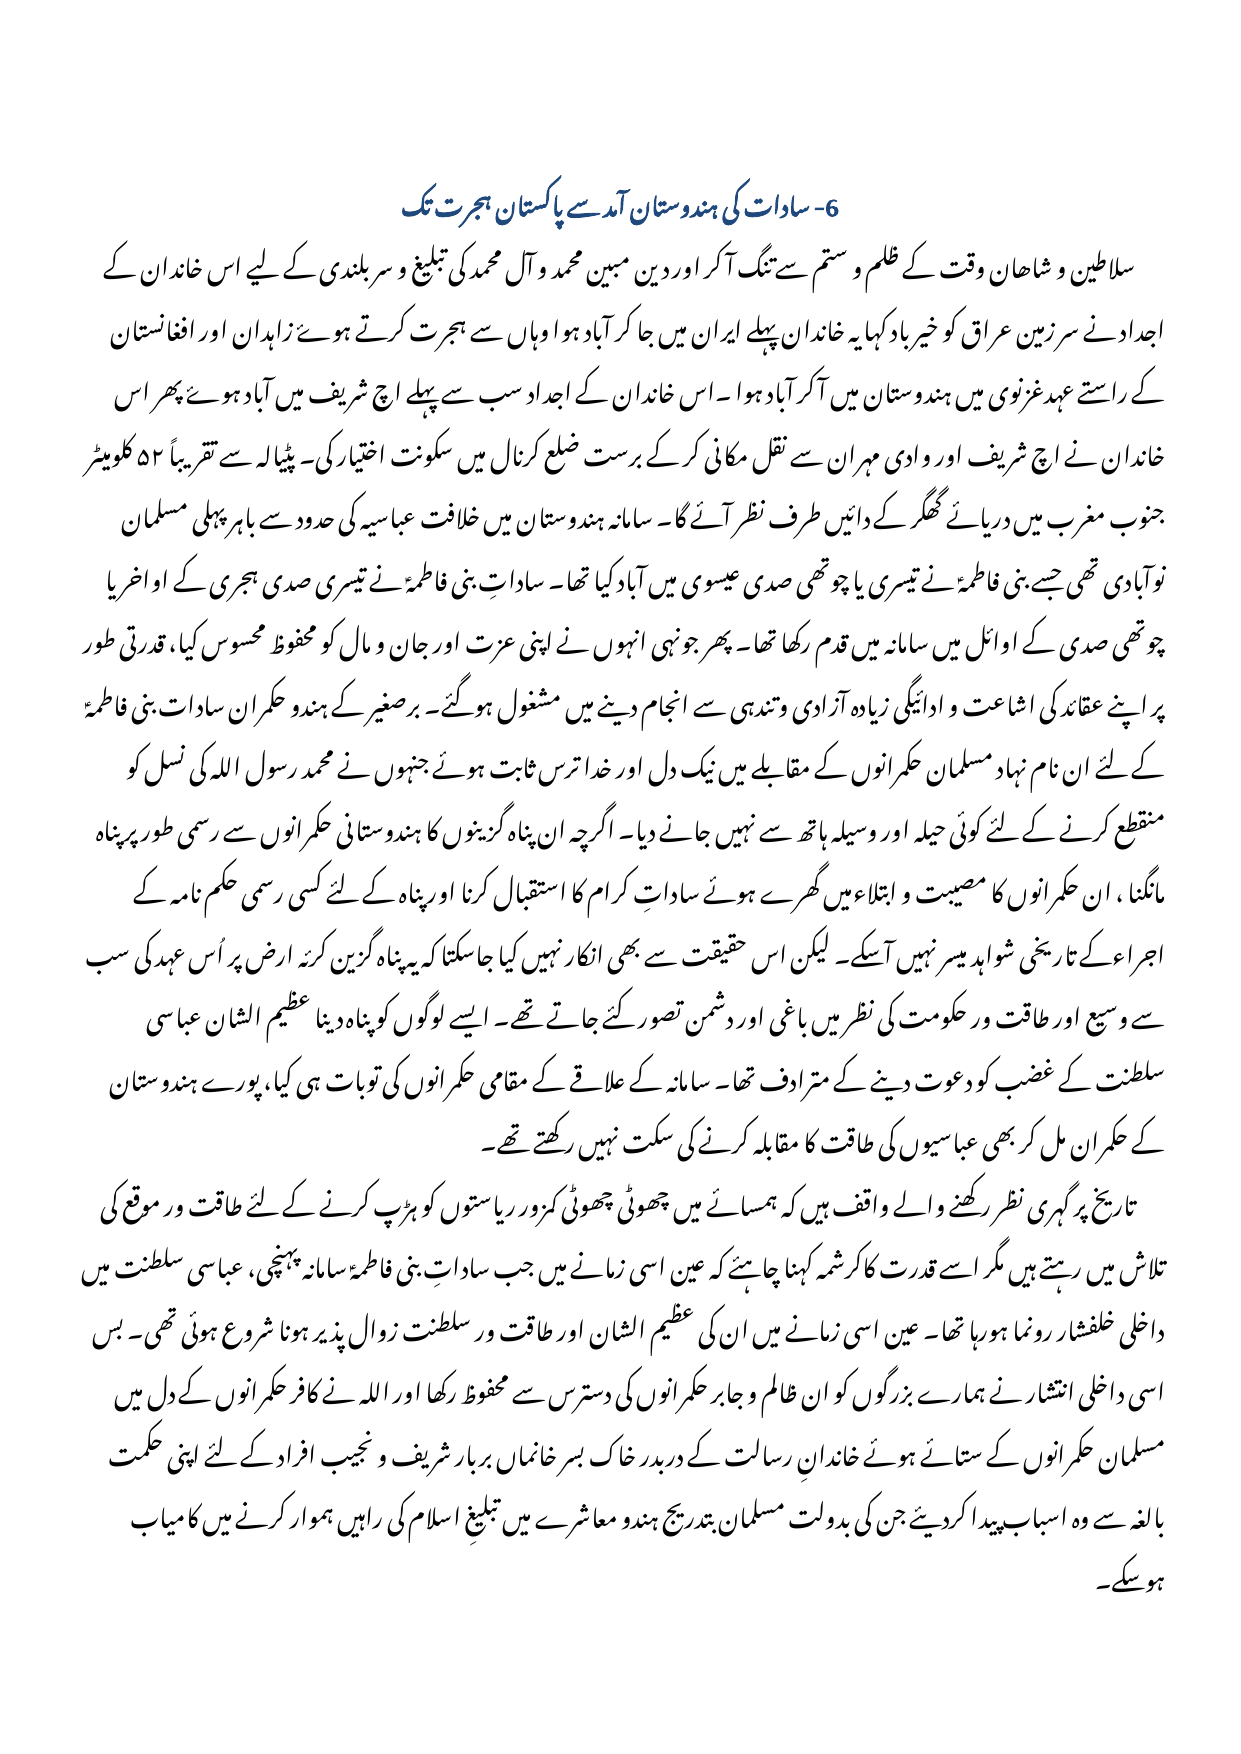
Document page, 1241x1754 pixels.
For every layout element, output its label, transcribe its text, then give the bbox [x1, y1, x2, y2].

text سلاطین و شاھان وقت کے ظلم و ستم سے تنگ آ کر اور دین مبین محمد و آل محمد کی تبلیغ و سر بلندی کے لیے اس خاندان کے اجداد نے سر زمین عراق کو خیر باد کہا یہ خاندان پہلے ایران میں جا کر آباد ہوا وہاں سے ہجرت کرتے ہوۓ زاہدان اور افغانستان کے راستے عہدغزنوی میں ہندوستان میں آ کر آباد ہوا ۔اس خاندان کے اجداد سب سے پہلے اچ شریف میں آباد ہوۓ پھر اس خاندان نے اچ شریف اور وادی مہران سے نقل مکانی کر کے برست ضلع کرنال میں سکونت اختیار کی۔ پٹیالہ سے تقریباً ۵۲ کلومیٹر جنوب مغرب میں دریائے گھگر کے دائیں طرف نظر آئے گا۔ سامانہ ہندوستان میں خلافت عباسیہ کی حدود سے باہر پہلی مسلمان نوآبادی تھی جسے بنی فاطمہؑ نے تیسری یا چوتھی صدی عیسوی میں آباد کیا تھا۔ ساداتِ بنی فاطمہؑ نے تیسری صدی ہجری کے اواخر یا چوتھی صدی کے اوائل میں سامانہ میں قدم رکھا تھا۔ پھر جونہی انہوں نے اپنی عزت اور جان و مال کو محفوظ محسوس کیا، قدرتی طور پر اپنے عقائد کی اشاعت و ادائیگی زیادہ آزادی و تندہی سے انجام دینے میں مشغول ہوگئے۔ برصغیر کے ہندو حکمران سادات بنی فاطمہؑ کے لئے ان نام نہاد مسلمان حکمرانوں کے مقابلے میں نیک دل اور خدا ترس ثابت ہوئے جنہوں نے محمد رسول اللہ کی نسل کو منقطع کرنے کے لئے کوئی حیلہ اور وسیلہ ہاتھ سے نہیں جانے دیا۔ اگرچہ ان پناہ گزینوں کا ہندوستانی حکمرانوں سے رسمی طور پر پناہ مانگنا ، ان حکمرانوں کا مصیبت و ابتلاءمیں گھرے ہوئے ساداتِ کرام کا استقبال کرنا اور پناہ کے لئے کسی رسمی حکم نامہ کے اجراءکے تاریخی شواہد میسر نہیں آسکے۔ لیکن اس حقیقت سے بھی انکار نہیں کیا جاسکتا کہ یہ پناہ گزین کرئہ ارض پر اُس عہد کی سب سے وسیع اور طاقت ور حکومت کی نظر میں باغی اور دشمن تصور کئے جاتے تھے۔ ایسے لوگوں کو پناہ دینا عظیم الشان عباسی سلطنت کے غضب کو دعوت دینے کے مترادف تھا۔ سامانہ کے علاقے کے مقامی حکمرانوں کی توبات ہی کیا، پورے ہندوستان کے حکمران مل کر بھی عباسیوں کی طاقت کا مقابلہ کرنے کی سکت نہیں رکھتے تھے۔ [75, 231, 1165, 1169]
subtitle 6- سادات کی ہندوستان آمد سے پاکستان ہجرت تک [75, 169, 1165, 231]
text تاریخ پر گہری نظر رکھنے والے واقف ہیں کہ ہمسائے میں چھوٹی چھوٹی کمزور ریاستوں کو ہڑپ کرنے کے لئے طاقت ور موقع کی تلاش میں رہتے ہیں مگر اسے قدرت کاکرشمہ کہنا چاہئے کہ عین اسی زمانے میں جب ساداتِ بنی فاطمہؑ سامانہ پہنچی، عباسی سلطنت میں داخلی خلفشار رونما ہورہا تھا۔ عین اسی زمانے میں ان کی عظیم الشان اور طاقت ور سلطنت زوال پذیر ہونا شروع ہوئی تھی۔ بس اسی داخلی انتشار نے ہمارے بزرگوں کو ان ظالم و جابر حکمرانوں کی دسترس سے محفوظ رکھا اور اللہ نے کافر حکمرانوں کے دل میں مسلمان حکمرانوں کے ستائے ہوئے خاندانِ رسالت کے دربدر خاک بسر خانماں بربار شریف و نجیب افراد کے لئے اپنی حکمت بالغہ سے وہ اسباب پیدا کردیئے جن کی بدولت مسلمان بتدریج ہندو معاشرے میں تبلیغِ اسلام کی راہیں ہموار کرنے میں کامیاب ہوسکے۔ [75, 1169, 1165, 1606]
